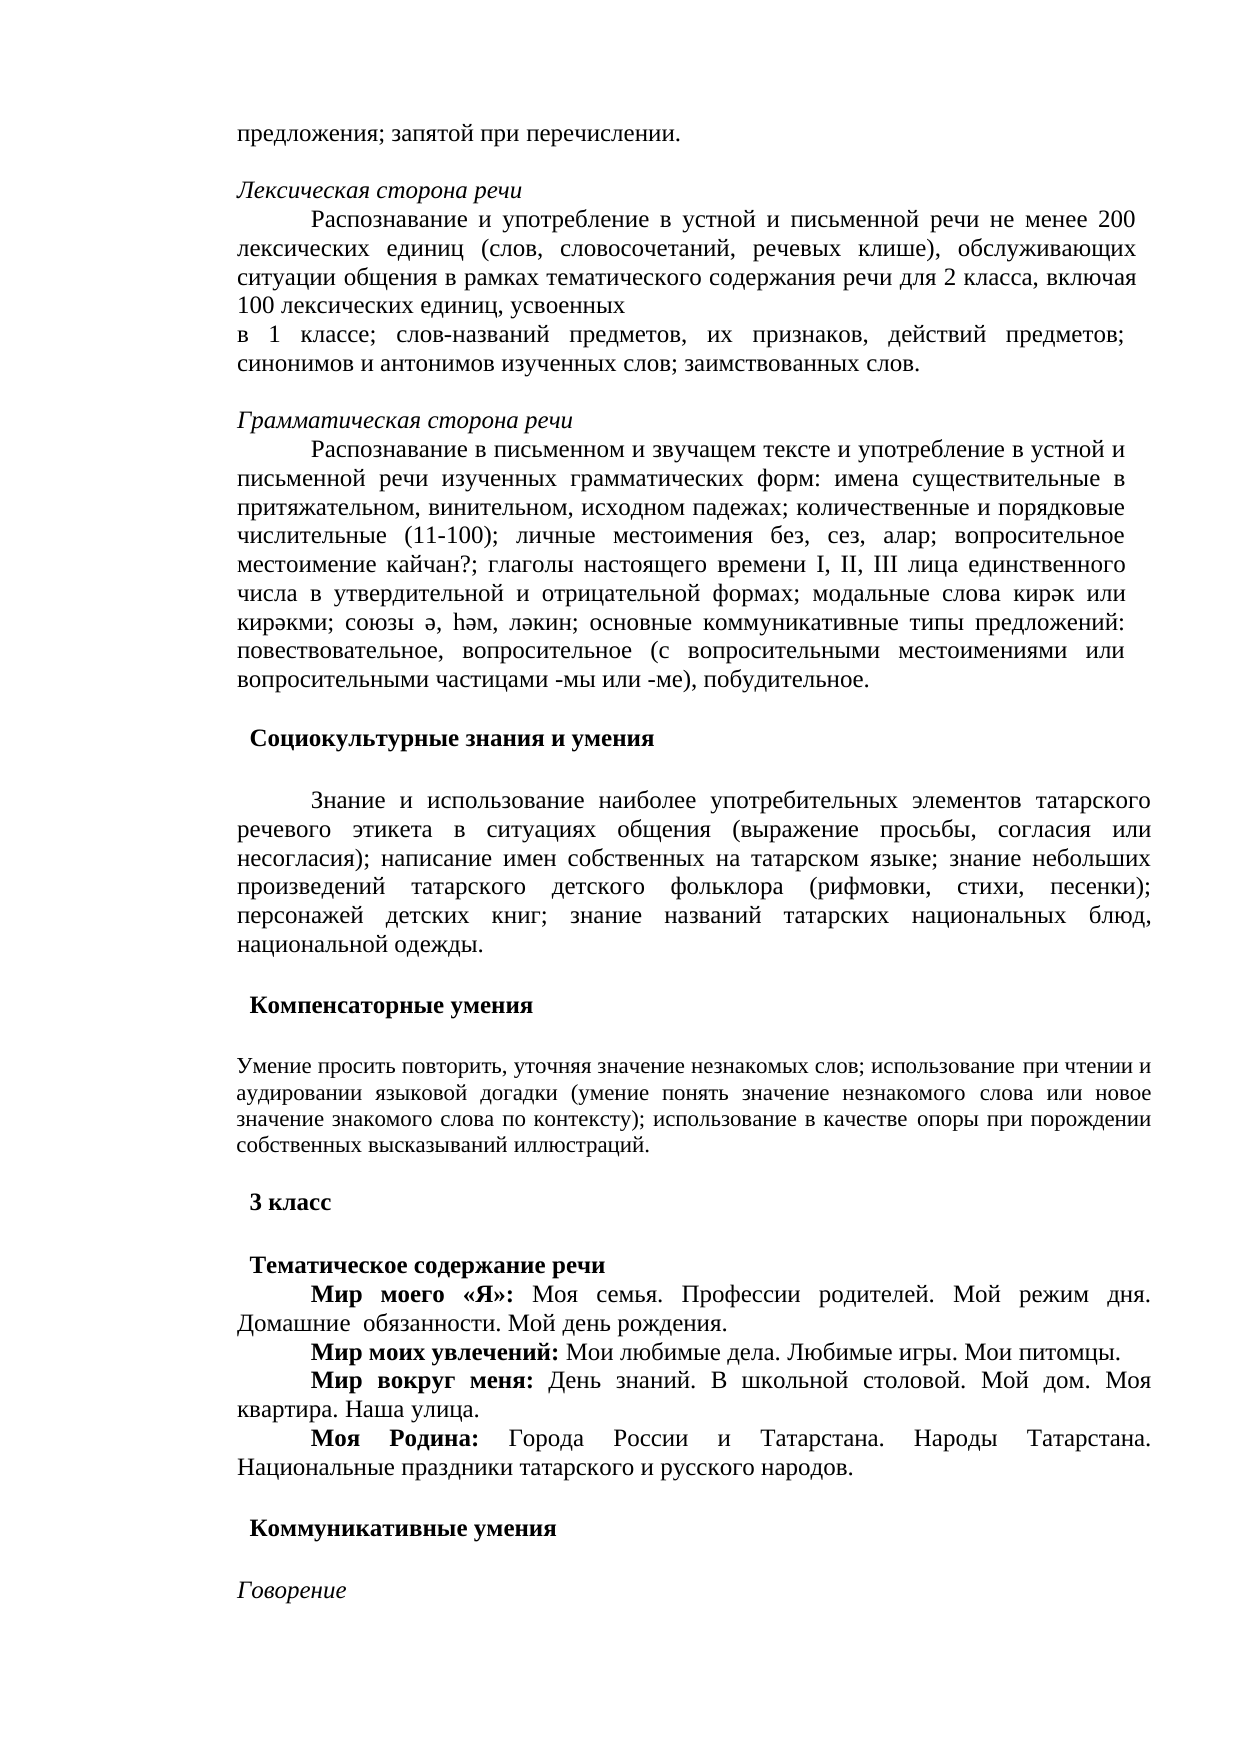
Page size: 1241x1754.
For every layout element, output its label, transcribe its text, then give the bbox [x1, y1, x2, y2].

text Мир моих увлечений: Мои любимые дела. Любимые игры. Мои питомцы. [311, 1337, 1152, 1366]
text Грамматическая сторона речи [237, 406, 1152, 434]
text Умение просить повторить, уточняя значение незнакомых слов; использование при чтении и аудировании языковой догадки (умение понять значение незнакомого слова или новое значение знакомого слова по контексту); использование в качестве опоры при порождении собственных высказываний иллюстраций. [236, 1052, 1152, 1158]
text Распознавание и употребление в устной и письменной речи не менее 200 лексических единиц (слов, словосочетаний, речевых клише), обслуживающих ситуации общения в рамках тематического содержания речи для 2 класса, включая 100 лексических единиц, усвоенных [237, 204, 1137, 319]
text Знание и использование наиболее употребительных элементов татарского речевого этикета в ситуациях общения (выражение просьбы, согласия или несогласия); написание имен собственных на татарском языке; знание небольших произведений татарского детского фольклора (рифмовки, стихи, песенки); персонажей детских книг; знание названий татарских национальных блюд, национальной одежды. [237, 785, 1152, 958]
text в 1 классе; слов-названий предметов, их признаков, действий предметов; синонимов и антонимов изученных слов; заимствованных слов. [237, 319, 1125, 377]
text Социокультурные знания и умения [249, 723, 1152, 751]
text Мир моего «Я»: Моя семья. Профессии родителей. Мой режим дня. Домашние обязанности. Мой день рождения. [237, 1279, 1152, 1337]
text Коммуникативные умения [249, 1513, 1152, 1542]
text Распознавание в письменном и звучащем тексте и употребление в устной и письменной речи изученных грамматических форм: имена существительные в притяжательном, винительном, исходном падежах; количественные и порядковые числительные (11-100); личные местоимения без, сез, алар; вопросительное местоимение кайчан?; глаголы настоящего времени I, II, III лица единственного числа в утвердительной и отрицательной формах; модальные слова кирәк или кирәкми; союзы ә, һәм, ләкин; основные коммуникативные типы предложений: повествовательное, вопросительное (с вопросительными местоимениями или вопросительными частицами -мы или -ме), побудительное. [237, 434, 1126, 693]
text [237, 118, 1092, 147]
text Лексическая сторона речи [237, 176, 1152, 204]
list класс [249, 1187, 1152, 1216]
text Компенсаторные умения [249, 990, 1152, 1019]
text Мир вокруг меня: День знаний. В школьной столовой. Мой дом. Моя квартира. Наша улица. [237, 1366, 1152, 1423]
text Тематическое содержание речи [249, 1251, 1152, 1279]
text Говорение [237, 1576, 1152, 1604]
text Моя Родина: Города России и Татарстана. Народы Татарстана. Национальные праздники татарского и русского народов. [237, 1423, 1152, 1481]
